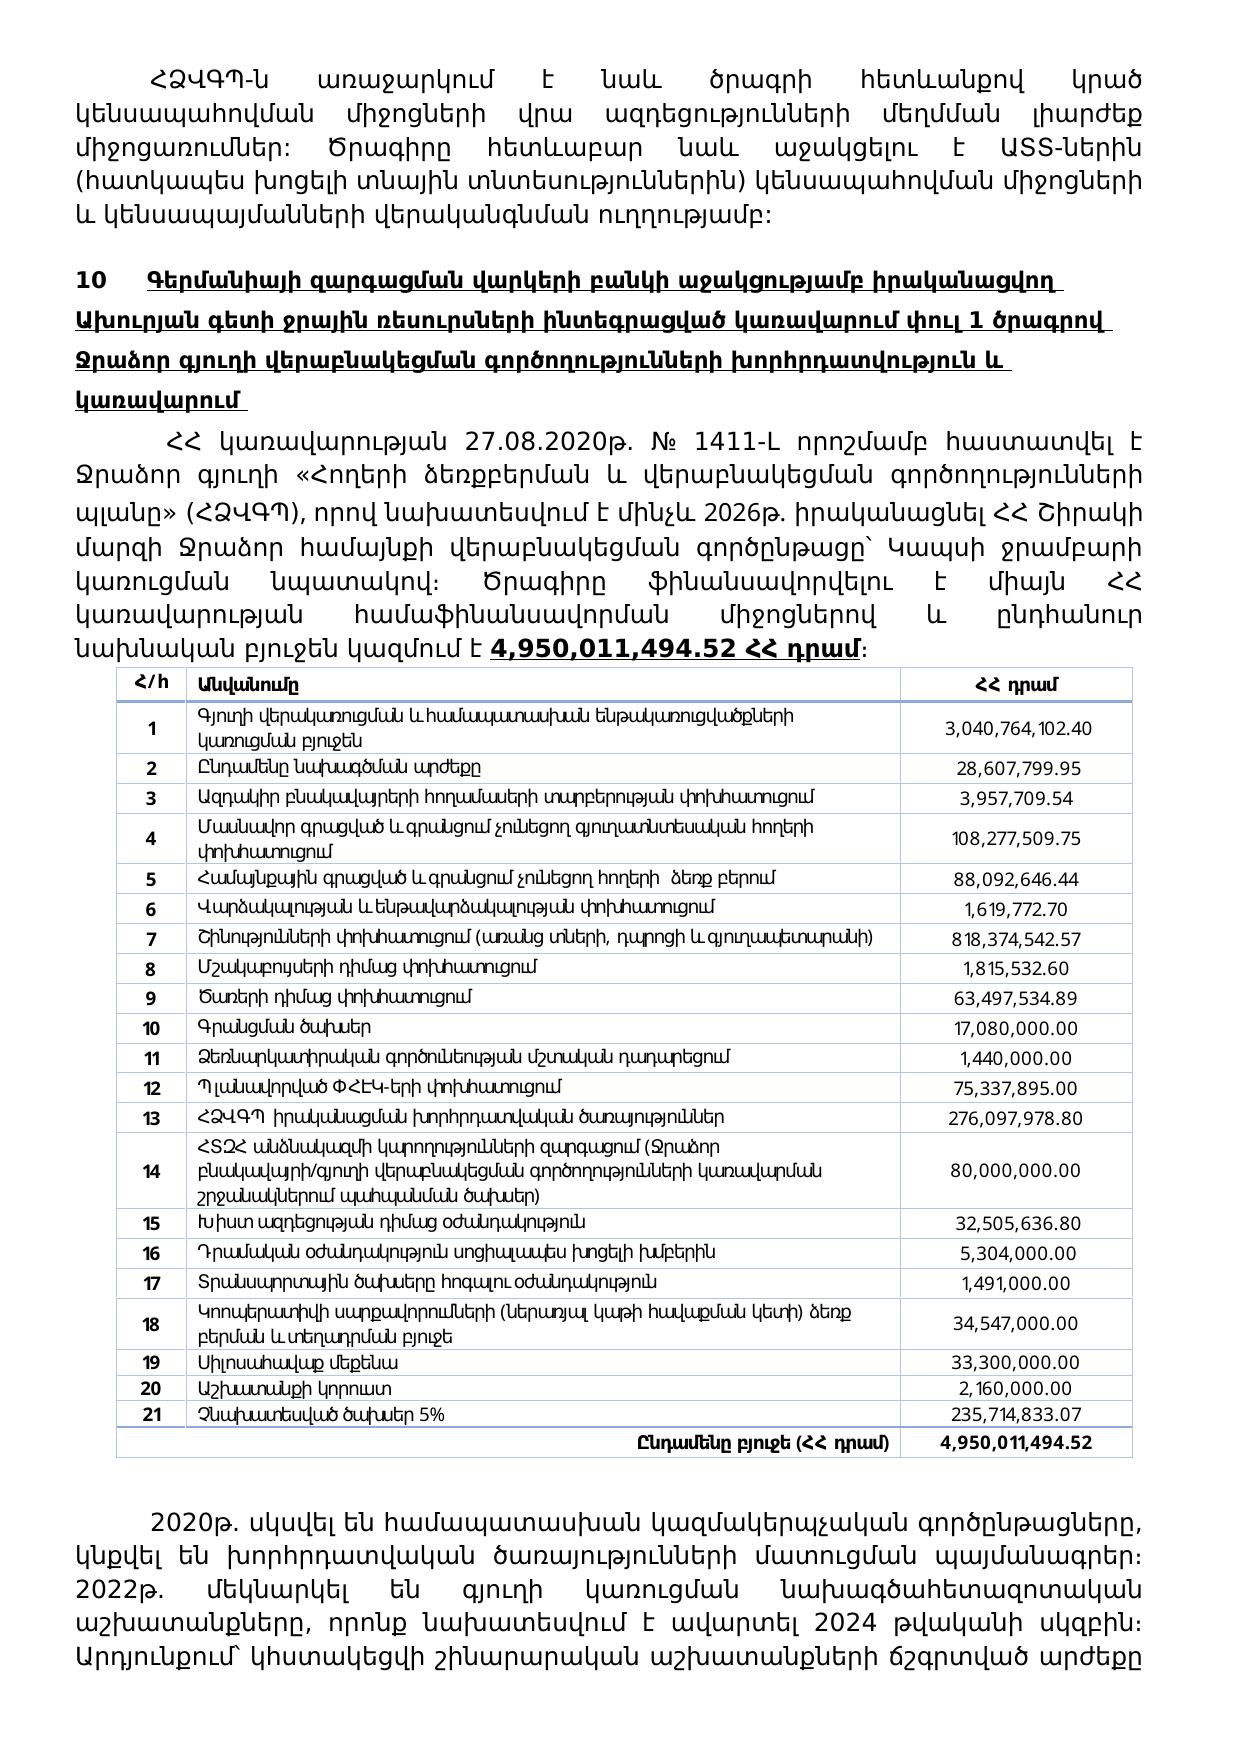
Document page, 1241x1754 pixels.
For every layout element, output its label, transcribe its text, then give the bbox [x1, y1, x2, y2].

text ՀՁՎԳՊ-ն առաջարկում է նաև ծրագրի հետևանքով կրած կենսապահովման միջոցների վրա ազդեցությունների մեղմման լիարժեք միջոցառումներ: Ծրագիրը հետևաբար նաև աջակցելու է ԱՏՏ-ներին (հատկապես խոցելի տնային տնտեսություններին) կենսապահովման միջոցների և կենսապայմանների վերականգնման ուղղությամբ: [75, 66, 1144, 229]
text ՀՀ կառավարության 27.08.2020թ. № 1411-Լ որոշմամբ հաստատվել է Ջրաձոր գյուղի «Հողերի ձեռքբերման և վերաբնակեցման գործողությունների պլանը» (ՀՁՎԳՊ), որով նախատեսվում է մինչև 2026թ. իրականացնել ՀՀ Շիրակի մարզի Ջրաձոր համայնքի վերաբնակեցման գործընթացը՝ Կապսի ջրամբարի կառուցման նպատակով։ Ծրագիրը ֆինանսավորվելու է միայն ՀՀ կառավարության համաֆինանսավորման միջոցներով և ընդհանուր նախնական բյուջեն կազմում է 4,950,011,494.52 ՀՀ դրամ։ [75, 427, 1144, 663]
text 10 Գերմանիայի զարգացման վարկերի բանկի աջակցությամբ իրականացվող Ախուրյան գետի ջրային ռեսուրսների ինտեգրացված կառավարում փուլ 1 ծրագրով Ջրաձոր գյուղի վերաբնակեցման գործողությունների խորհրդատվություն և կառավարում [75, 267, 1144, 413]
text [75, 1508, 1144, 1671]
